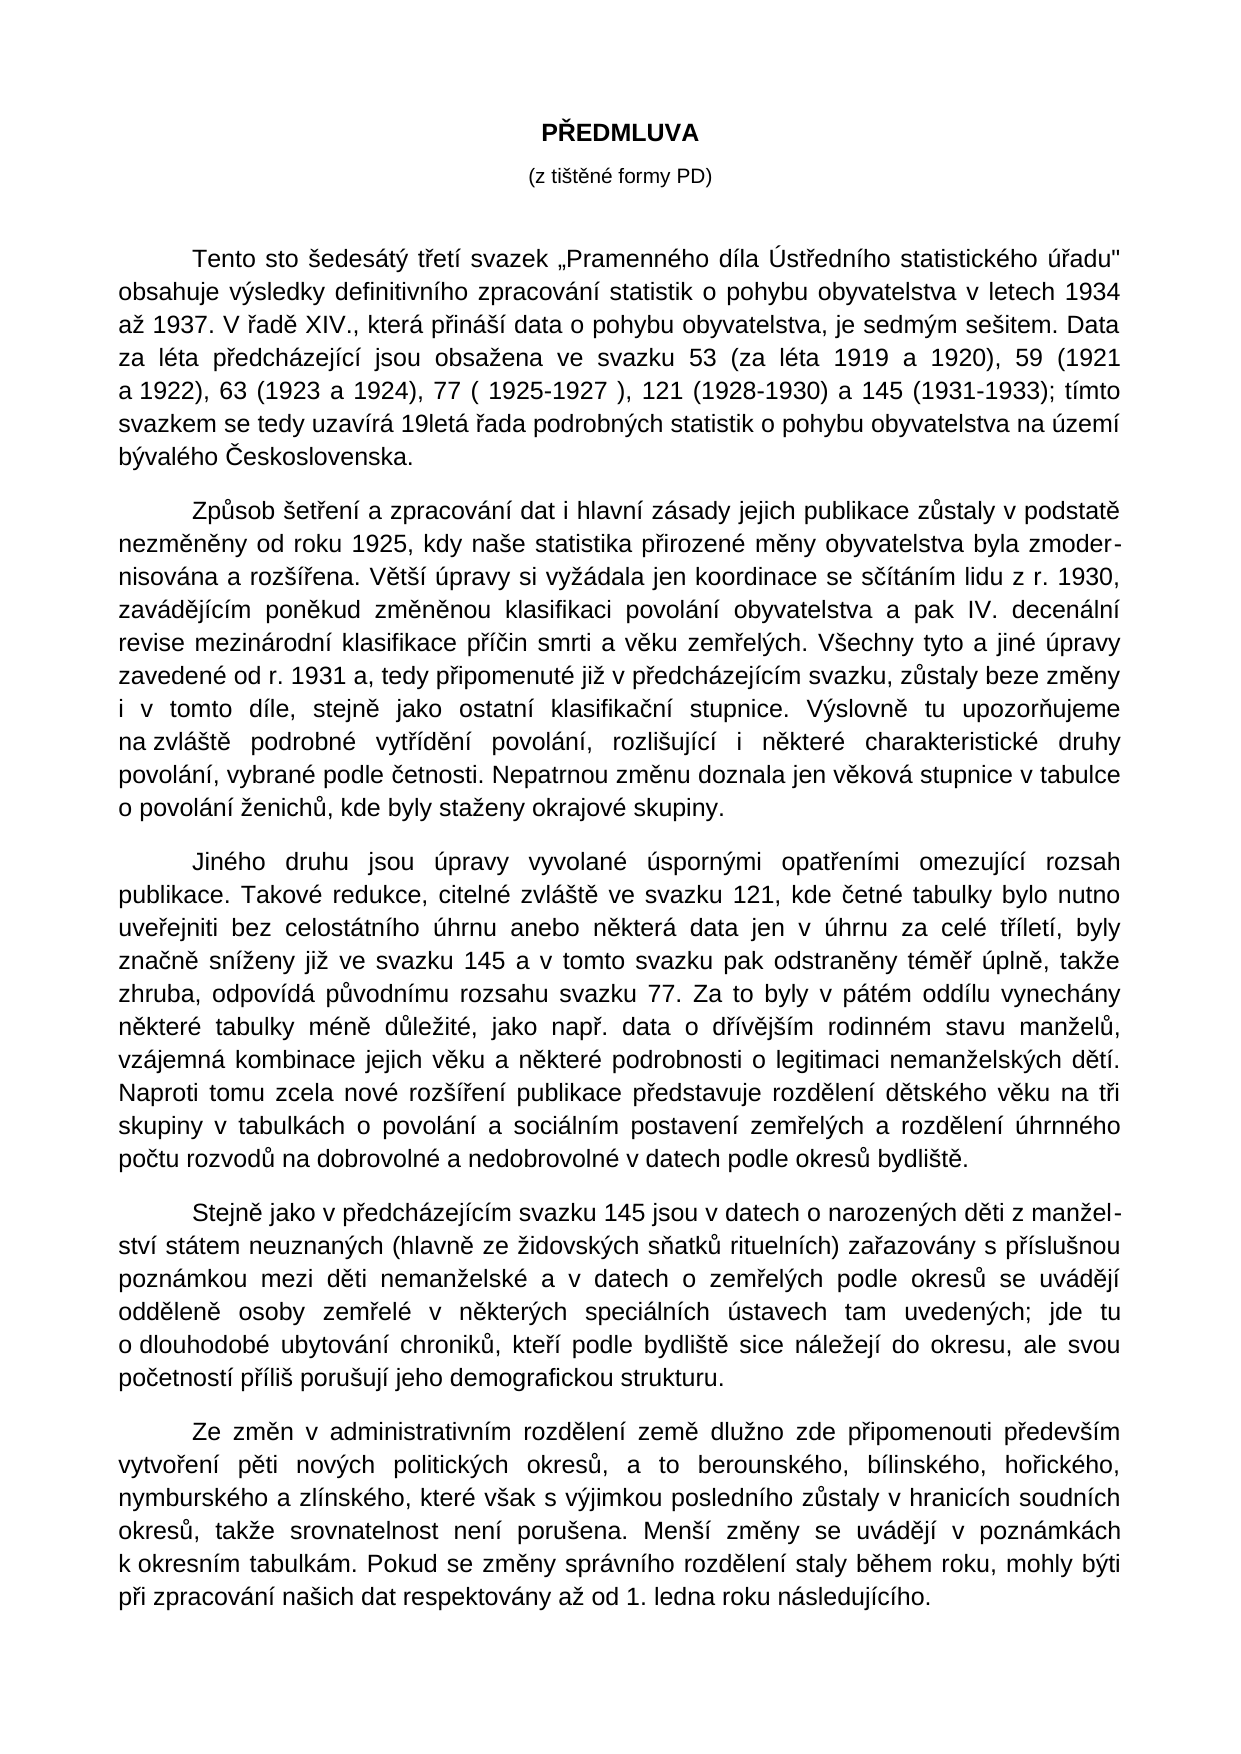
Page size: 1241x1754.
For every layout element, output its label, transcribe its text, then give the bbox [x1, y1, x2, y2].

text PŘEDMLUVA [118, 118, 1122, 147]
text Ze změn v administrativním rozdělení země dlužno zde připomenouti především vytvoření pěti nových politických okresů, a to berounského, bílinského, hořického, nymburského a zlínského, které však s výjimkou posledního zůstaly v hranicích soudních okresů, takže srovnatelnost není porušena. Menší změny se uvádějí v poznámkách k okresním tabulkám. Pokud se změny správního rozdělení staly během roku, mohly býti při zpracování našich dat respektovány až od 1. ledna roku následujícího. [118, 1417, 1122, 1611]
text (z tištěné formy PD) [118, 164, 1122, 188]
text Tento sto šedesátý třetí svazek „Pramenného díla Ústředního statistického úřadu" obsahuje výsledky definitivního zpracování statistik o pohybu obyvatelstva v letech 1934 až 1937. V řadě XIV., která přináší data o pohybu obyvatelstva, je sedmým sešitem. Data za léta předcházející jsou obsažena ve svazku 53 (za léta 1919 a 1920), 59 (1921 a 1922), 63 (1923 a 1924), 77 ( 1925-1927 ), 121 (1928-1930) a 145 (1931-1933); tímto svazkem se tedy uzavírá 19letá řada podrobných statistik o pohybu obyvatelstva na území bývalého Československa. [118, 244, 1122, 471]
text Jiného druhu jsou úpravy vyvolané úspornými opatřeními omezující rozsah publikace. Takové redukce, citelné zvláště ve svazku 121, kde četné tabulky bylo nutno uveřejniti bez celostátního úhrnu anebo některá data jen v úhrnu za celé tříletí, byly značně sníženy již ve svazku 145 a v tomto svazku pak odstraněny téměř úplně, takže zhruba, odpovídá původnímu rozsahu svazku 77. Za to byly v pátém oddílu vynechány některé tabulky méně důležité, jako např. data o dřívějším rodinném stavu manželů, vzájemná kombinace jejich věku a některé podrobnosti o legitimaci nemanželských dětí. Naproti tomu zcela nové rozšíření publikace představuje rozdělení dětského věku na tři skupiny v tabulkách o povolání a sociálním postavení zemřelých a rozdělení úhrnného počtu rozvodů na dobrovolné a nedobrovolné v datech podle okresů bydliště. [118, 847, 1122, 1173]
text Způsob šetření a zpracování dat i hlavní zásady jejich publikace zůstaly v podstatě nezměněny od roku 1925, kdy naše statistika přirozené měny obyvatelstva byla zmodernisována a rozšířena. Větší úpravy si vyžádala jen koordinace se sčítáním lidu z r. 1930, zavádějícím poněkud změněnou klasifikaci povolání obyvatelstva a pak IV. decenální revise mezinárodní klasifikace příčin smrti a věku zemřelých. Všechny tyto a jiné úpravy zavedené od r. 1931 a, tedy připomenuté již v předcházejícím svazku, zůstaly beze změny i v tomto díle, stejně jako ostatní klasifikační stupnice. Výslovně tu upozorňujeme na zvláště podrobné vytřídění povolání, rozlišující i některé charakteristické druhy povolání, vybrané podle četnosti. Nepatrnou změnu doznala jen věková stupnice v tabulce o povolání ženichů, kde byly staženy okrajové skupiny. [118, 496, 1122, 822]
text Stejně jako v předcházejícím svazku 145 jsou v datech o narozených děti z manželství státem neuznaných (hlavně ze židovských sňatků rituelních) zařazovány s příslušnou poznámkou mezi děti nemanželské a v datech o zemřelých podle okresů se uvádějí odděleně osoby zemřelé v některých speciálních ústavech tam uvedených; jde tu o dlouhodobé ubytování chroniků, kteří podle bydliště sice náležejí do okresu, ale svou početností příliš porušují jeho demografickou strukturu. [118, 1198, 1122, 1392]
